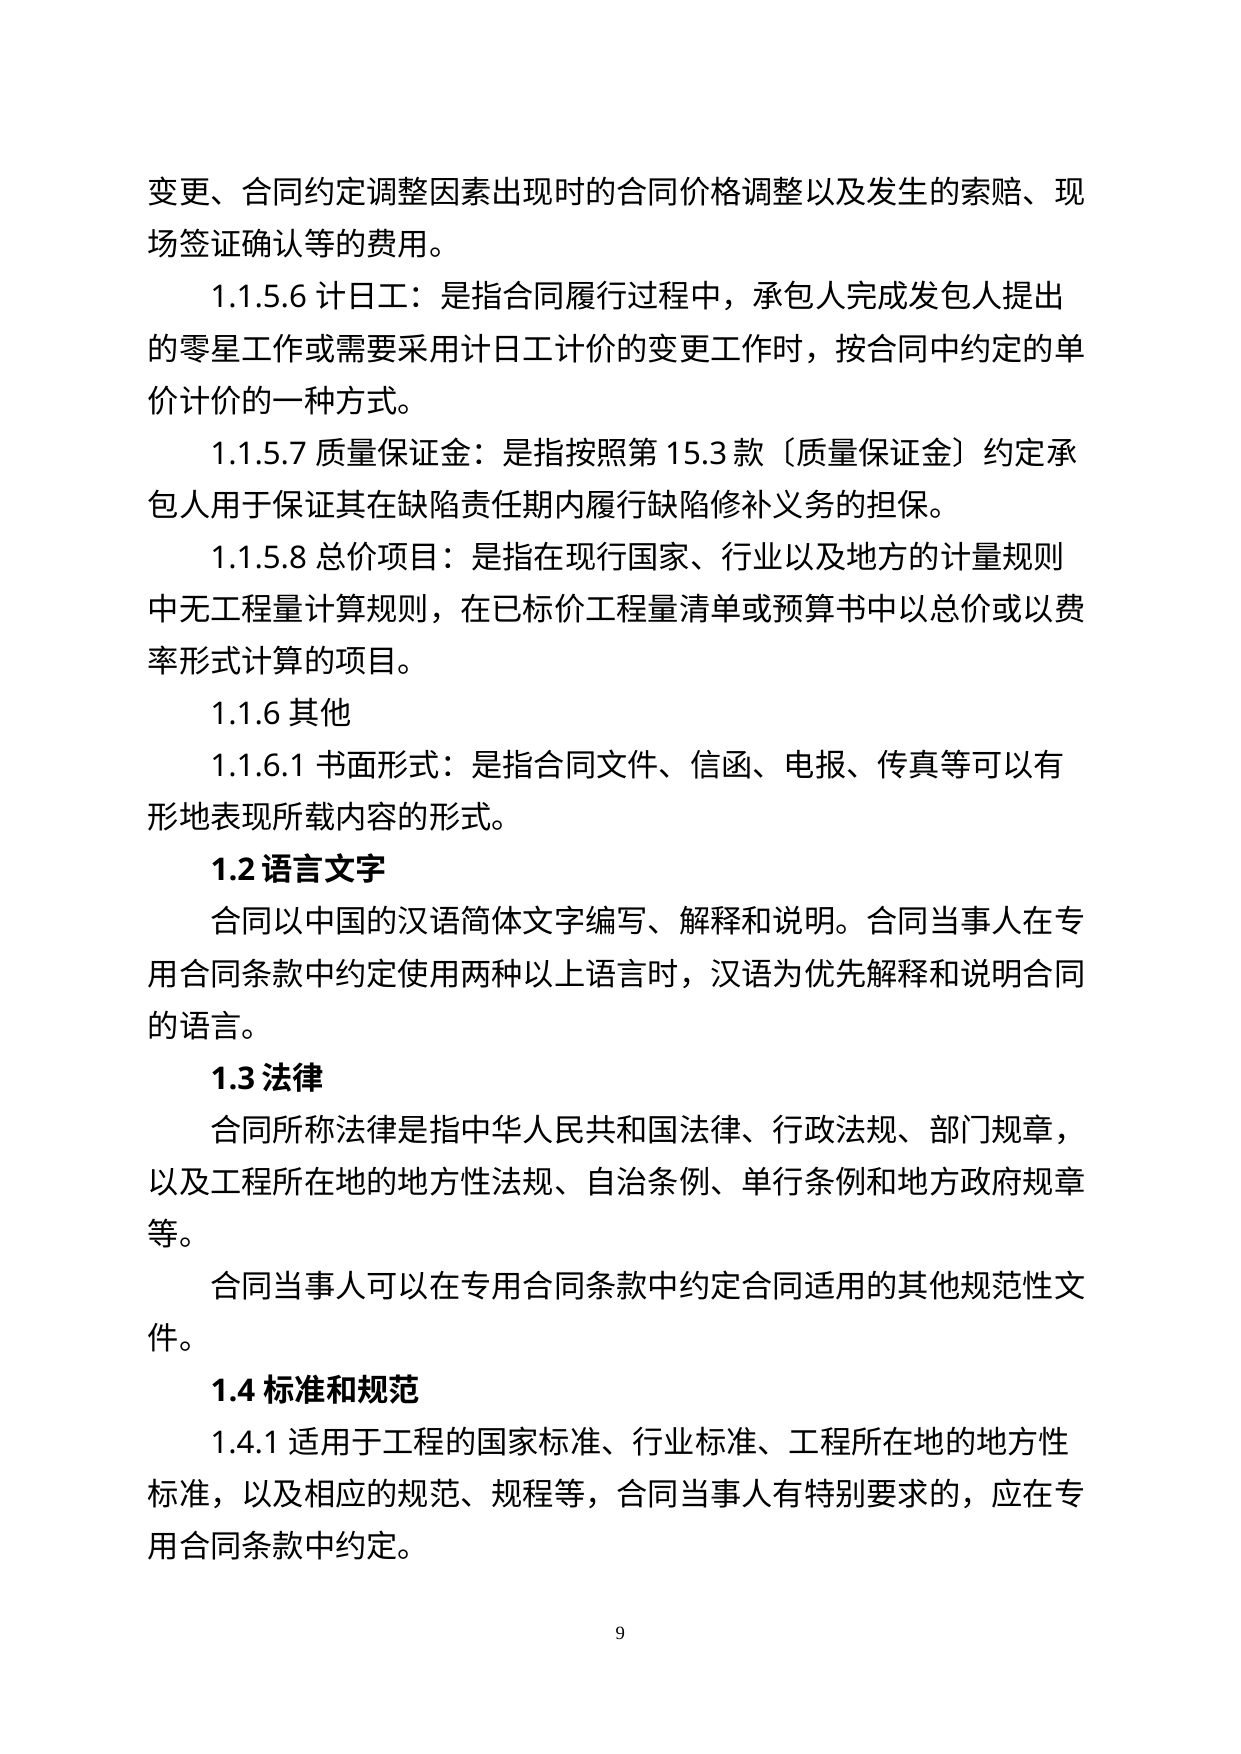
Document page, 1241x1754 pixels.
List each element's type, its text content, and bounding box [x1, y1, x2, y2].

subtitle 1.3法律 [148, 1047, 1092, 1099]
text 合同以中国的汉语简体文字编写、解释和说明。合同当事人在专用合同条款中约定使用两种以上语言时，汉语为优先解释和说明合同的语言。 [148, 891, 1092, 1047]
text 1.1.6.1 书面形式：是指合同文件、信函、电报、传真等可以有形地表现所载内容的形式。 [148, 735, 1092, 839]
subtitle 1.4 标准和规范 [148, 1360, 1092, 1412]
text 1.1.5.7 质量保证金：是指按照第15.3款〔质量保证金〕约定承包人用于保证其在缺陷责任期内履行缺陷修补义务的担保。 [148, 422, 1092, 527]
text 1.1.5.8 总价项目：是指在现行国家、行业以及地方的计量规则中无工程量计算规则，在已标价工程量清单或预算书中以总价或以费率形式计算的项目。 [148, 527, 1092, 683]
text 合同当事人可以在专用合同条款中约定合同适用的其他规范性文件。 [148, 1256, 1092, 1360]
text 1.1.5.6 计日工：是指合同履行过程中，承包人完成发包人提出的零星工作或需要采用计日工计价的变更工作时，按合同中约定的单价计价的一种方式。 [148, 266, 1092, 422]
text 1.4.1 适用于工程的国家标准、行业标准、工程所在地的地方性标准，以及相应的规范、规程等，合同当事人有特别要求的，应在专用合同条款中约定。 [148, 1412, 1092, 1568]
text 合同所称法律是指中华人民共和国法律、行政法规、部门规章，以及工程所在地的地方性法规、自治条例、单行条例和地方政府规章等。 [148, 1099, 1092, 1256]
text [148, 162, 1092, 266]
subtitle 1.2语言文字 [148, 839, 1092, 891]
text 1.1.6 其他 [148, 683, 1092, 735]
